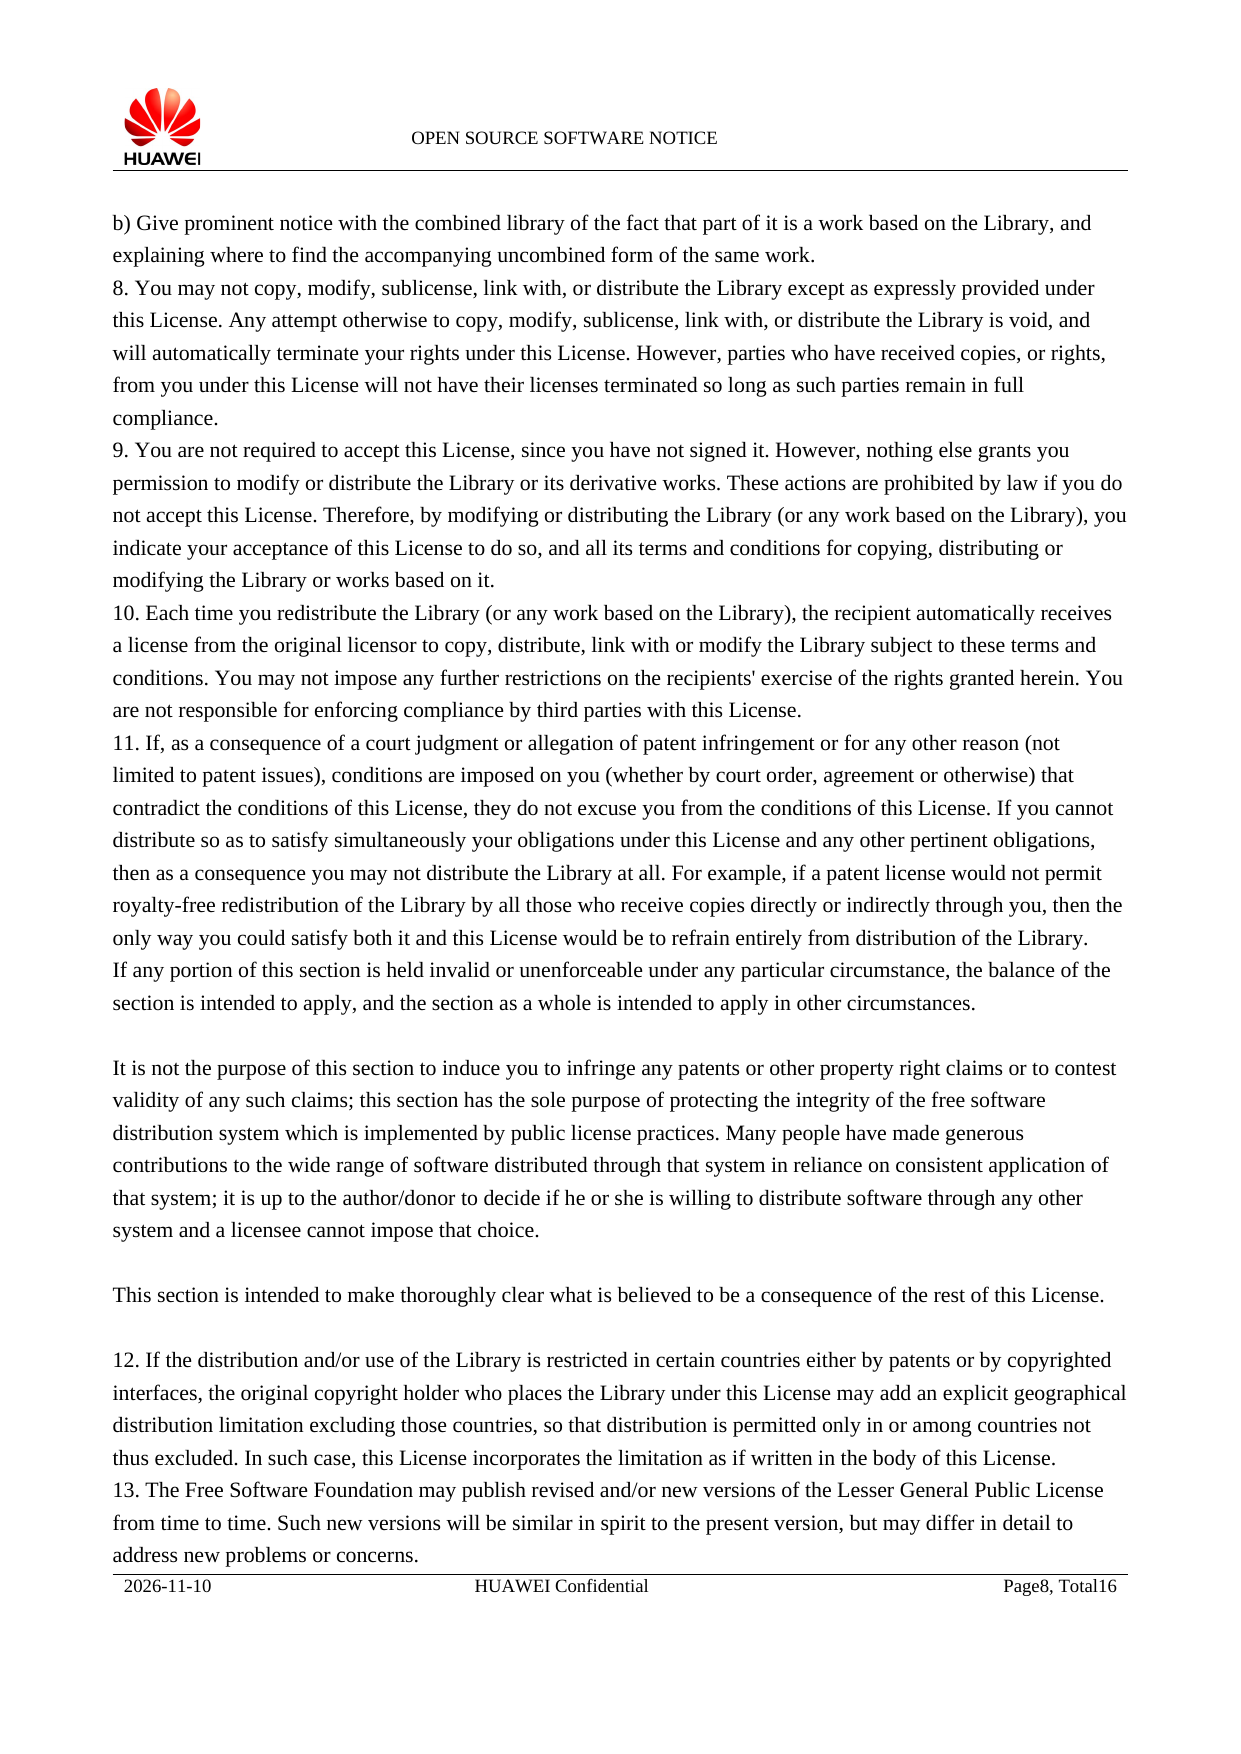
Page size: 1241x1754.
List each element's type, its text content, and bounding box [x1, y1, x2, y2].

text 12. If the distribution and/or use of the Library is restricted in certain countries either by patents or by copyrighted interfaces, the original copyright holder who places the Library under this License may add an explicit geographical distribution limitation excluding those countries, so that distribution is permitted only in or among countries not thus excluded. In such case, this License incorporates the limitation as if written in the body of this License. [112, 1344, 1128, 1474]
text This section is intended to make thoroughly clear what is believed to be a consequence of the rest of this License. [112, 1279, 1128, 1311]
text 11. If, as a consequence of a court judgment or allegation of patent infringement or for any other reason (not limited to patent issues), conditions are imposed on you (whether by court order, agreement or otherwise) that contradict the conditions of this License, they do not excuse you from the conditions of this License. If you cannot distribute so as to satisfy simultaneously your obligations under this License and any other pertinent obligations, then as a consequence you may not distribute the Library at all. For example, if a patent license would not permit royalty-free redistribution of the Library by all those who receive copies directly or indirectly through you, then the only way you could satisfy both it and this License would be to refrain entirely from distribution of the Library. [112, 726, 1128, 954]
text b) Give prominent notice with the combined library of the fact that part of it is a work based on the Library, and explaining where to find the accompanying uncombined form of the same work. [112, 206, 1128, 271]
text 8. You may not copy, modify, sublicense, link with, or distribute the Library except as expressly provided under this License. Any attempt otherwise to copy, modify, sublicense, link with, or distribute the Library is void, and will automatically terminate your rights under this License. However, parties who have received copies, or rights, from you under this License will not have their licenses terminated so long as such parties remain in full compliance. [112, 271, 1128, 434]
text 9. You are not required to accept this License, since you have not signed it. However, nothing else grants you permission to modify or distribute the Library or its derivative works. These actions are prohibited by law if you do not accept this License. Therefore, by modifying or distributing the Library (or any work based on the Library), you indicate your acceptance of this License to do so, and all its terms and conditions for copying, distributing or modifying the Library or works based on it. [112, 434, 1128, 596]
text If any portion of this section is held invalid or unenforceable under any particular circumstance, the balance of the section is intended to apply, and the section as a whole is intended to apply in other circumstances. [112, 954, 1128, 1019]
text It is not the purpose of this section to induce you to infringe any patents or other property right claims or to contest validity of any such claims; this section has the sole purpose of protecting the integrity of the free software distribution system which is implemented by public license practices. Many people have made generous contributions to the wide range of software distributed through that system in reliance on consistent application of that system; it is up to the author/donor to decide if he or she is willing to distribute software through any other system and a licensee cannot impose that choice. [112, 1051, 1128, 1246]
text 10. Each time you redistribute the Library (or any work based on the Library), the recipient automatically receives a license from the original licensor to copy, distribute, link with or modify the Library subject to these terms and conditions. You may not impose any further restrictions on the recipients' exercise of the rights granted herein. You are not responsible for enforcing compliance by third parties with this License. [112, 596, 1128, 726]
text 13. The Free Software Foundation may publish revised and/or new versions of the Lesser General Public License from time to time. Such new versions will be similar in spirit to the present version, but may differ in detail to address new problems or concerns. [112, 1474, 1128, 1571]
picture [124, 88, 201, 165]
